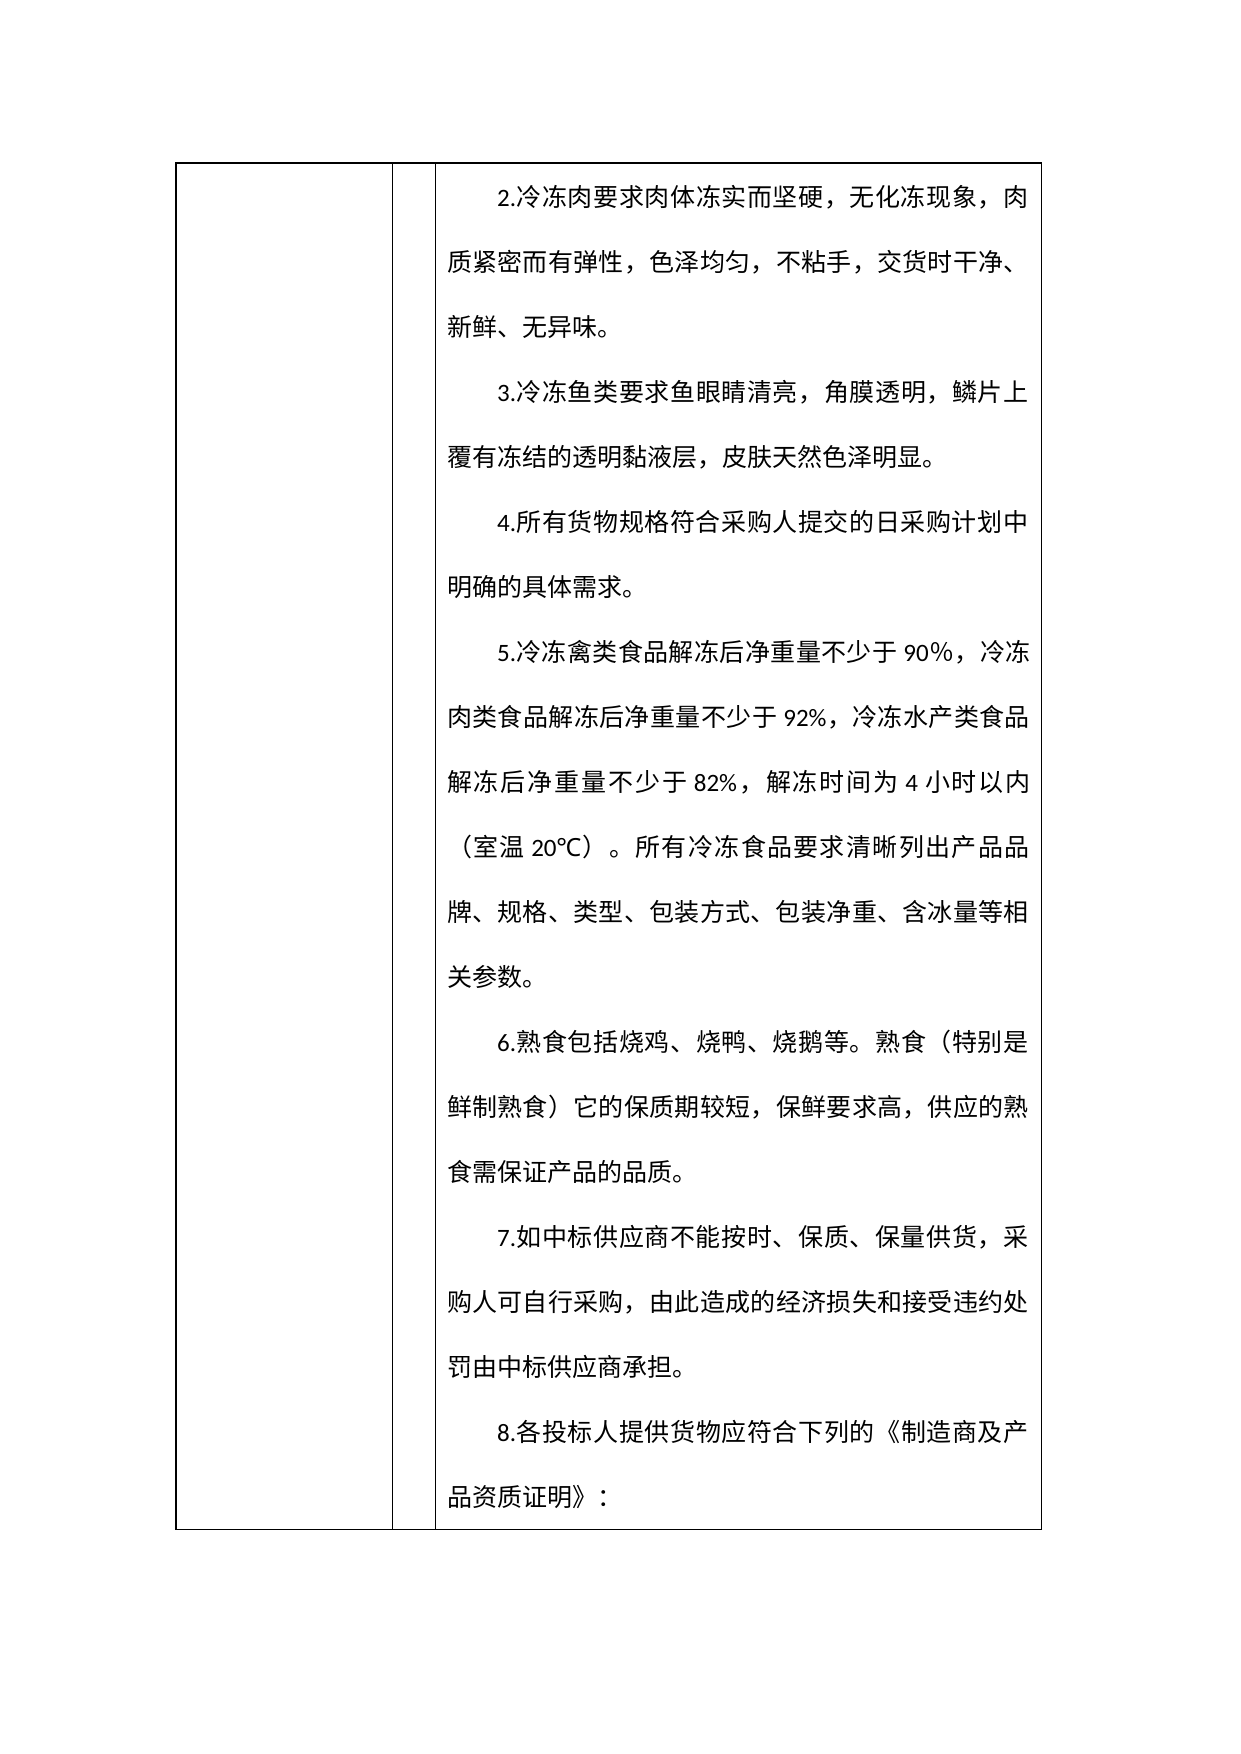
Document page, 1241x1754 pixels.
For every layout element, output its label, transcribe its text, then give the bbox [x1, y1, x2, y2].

table_cell 1 [393, 164, 435, 1528]
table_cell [436, 164, 1041, 1528]
table_cell [177, 164, 392, 1528]
